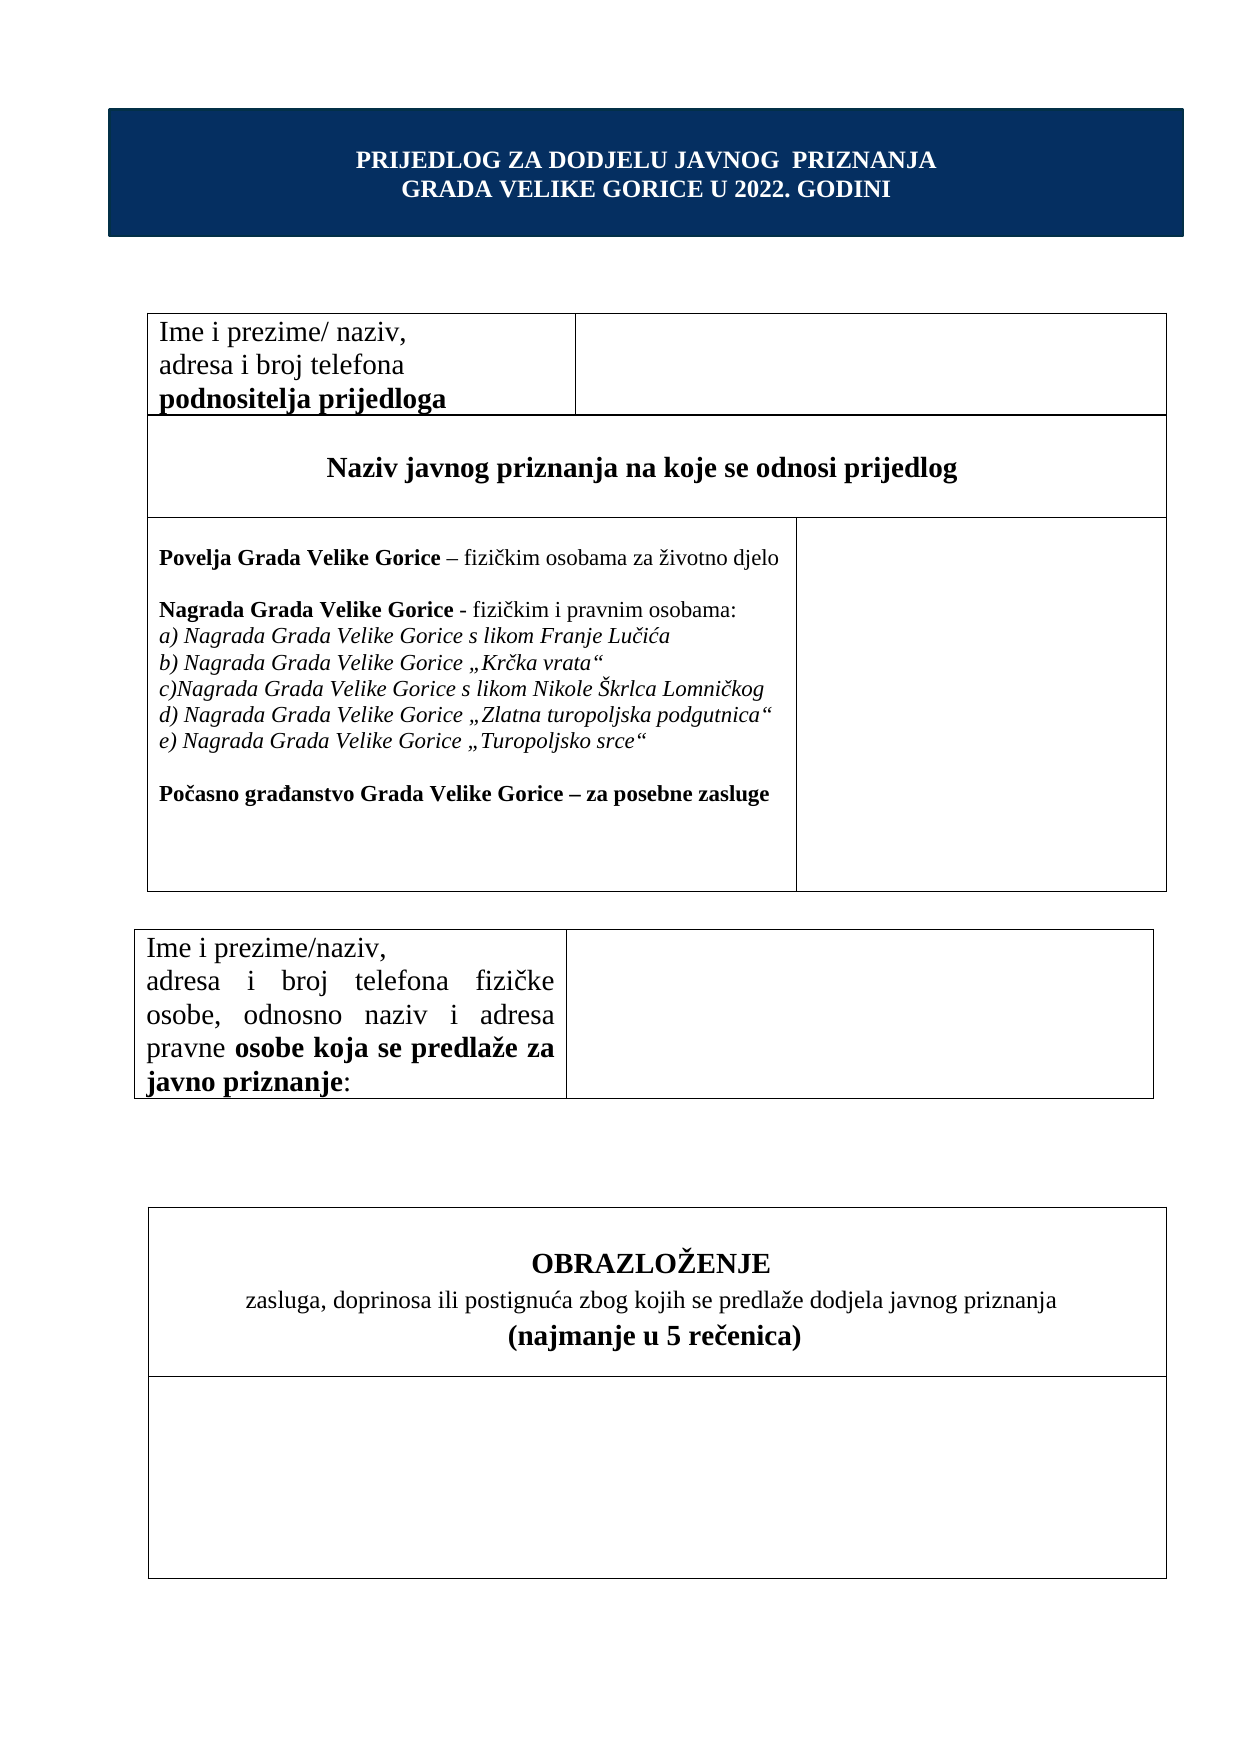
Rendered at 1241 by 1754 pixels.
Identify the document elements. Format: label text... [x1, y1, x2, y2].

table_header [1136, 416, 1166, 517]
table_header [567, 930, 1153, 1098]
table_header Naziv javnog priznanja na koje se odnosi prijedlog [148, 416, 1136, 517]
table_cell Povelja Grada Velike Gorice – fizičkim osobama za životno djelo Nagrada Grada Velike Gorice - fizičkim i pravnim osobama: a) Nagrada Grada Velike Gorice s likom Franje Lučića b) Nagrada Grada Velike Gorice „Krčka vrata“ c)Nagrada Grada Velike Gorice s likom Nikole Škrlca Lomničkog d) Nagrada Grada Velike Gorice „Zlatna turopoljska podgutnica“ e) Nagrada Grada Velike Gorice „Turopoljsko srce“ Počasno građanstvo Grada Velike Gorice – za posebne zasluge [148, 518, 796, 891]
table_header Ime i prezime/naziv, adresa i broj telefona fizičke osobe, odnosno naziv i adresa pravne osobe koja se predlaže za javno priznanje: [135, 930, 566, 1098]
table_header Ime i prezime/ naziv, adresa i broj telefona podnositelja prijedloga [148, 314, 575, 414]
table_header OBRAZLOŽENJE zasluga, doprinosa ili postignuća zbog kojih se predlaže dodjela javnog priznanja (najmanje u 5 rečenica) [149, 1208, 1166, 1376]
table_cell [797, 518, 1166, 891]
table_header [576, 314, 1166, 414]
table_cell [149, 1377, 1166, 1578]
